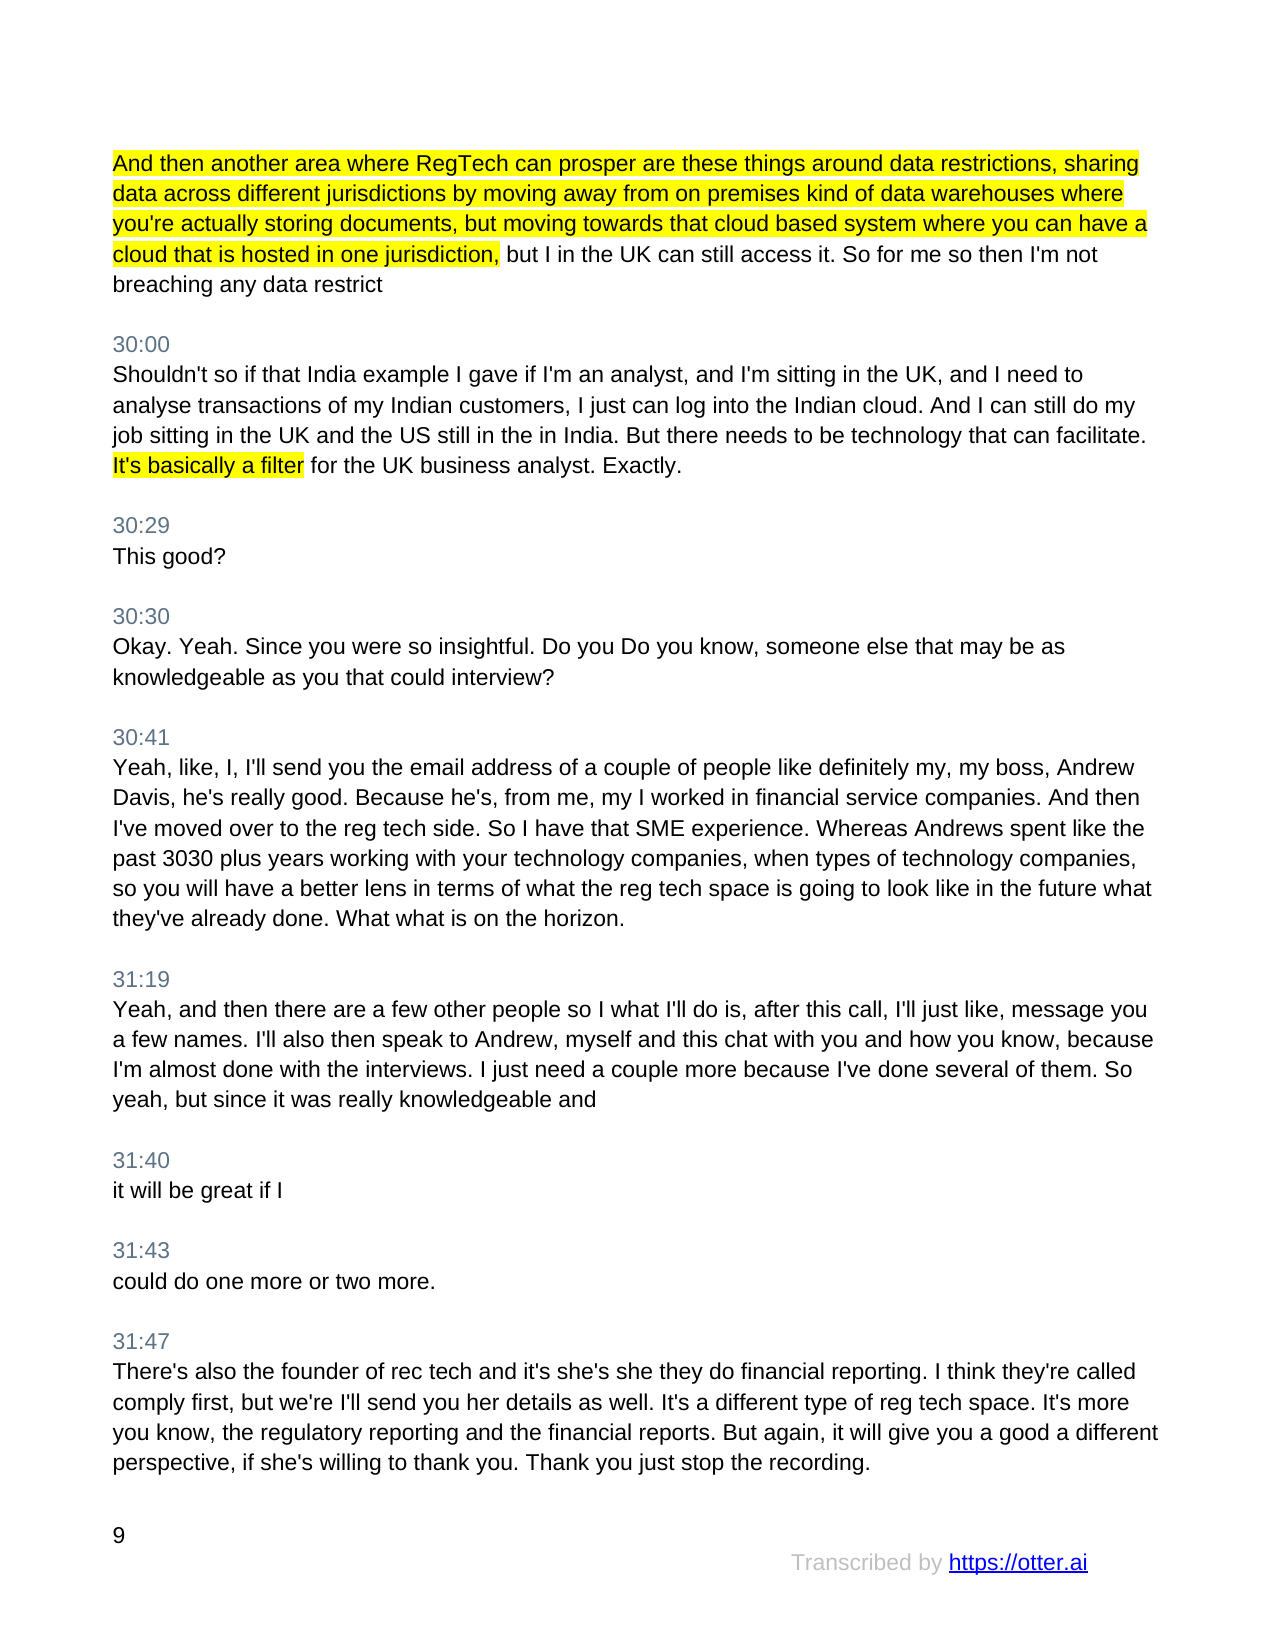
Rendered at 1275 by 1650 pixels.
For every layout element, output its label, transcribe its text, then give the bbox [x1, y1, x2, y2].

text Okay. Yeah. Since you were so insightful. Do you Do you know, someone else that may be as knowledgeable as you that could interview? [112, 633, 1162, 690]
text 30:41 [112, 724, 1162, 750]
text Shouldn't so if that India example I gave if I'm an analyst, and I'm sitting in the UK, and I need to analyse transactions of my Indian customers, I just can log into the Indian cloud. And I can still do my job sitting in the UK and the US still in the in India. But there needs to be technology that can facilitate. It's basically a filter for the UK business analyst. Exactly. [112, 361, 1162, 478]
text 31:43 [112, 1237, 1162, 1264]
text 30:00 [112, 331, 1162, 358]
text Yeah, and then there are a few other people so I what I'll do is, after this call, I'll just like, message you a few names. I'll also then speak to Andrew, myself and this chat with you and how you know, because I'm almost done with the interviews. I just need a couple more because I've done several of them. So yeah, but since it was really knowledgeable and [112, 996, 1162, 1113]
text 30:29 [112, 512, 1162, 539]
text 31:40 [112, 1147, 1162, 1173]
text could do one more or two more. [112, 1268, 1162, 1294]
text 30:30 [112, 603, 1162, 629]
text 31:47 [112, 1328, 1162, 1354]
text 31:19 [112, 966, 1162, 992]
text There's also the founder of rec tech and it's she's she they do financial reporting. I think they're called comply first, but we're I'll send you her details as well. It's a different type of reg tech space. It's more you know, the regulatory reporting and the financial reports. But again, it will give you a good a different perspective, if she's willing to thank you. Thank you just stop the recording. [112, 1358, 1162, 1475]
text Yeah, like, I, I'll send you the email address of a couple of people like definitely my, my boss, Andrew Davis, he's really good. Because he's, from me, my I worked in financial service companies. And then I've moved over to the reg tech side. So I have that SME experience. Whereas Andrews spent like the past 3030 plus years working with your technology companies, when types of technology companies, so you will have a better lens in terms of what the reg tech space is going to look like in the future what they've already done. What what is on the horizon. [112, 754, 1162, 932]
text it will be great if I [112, 1177, 1162, 1203]
text And then another area where RegTech can prosper are these things around data restrictions, sharing data across different jurisdictions by moving away from on premises kind of data warehouses where you're actually storing documents, but moving towards that cloud based system where you can have a cloud that is hosted in one jurisdiction, but I in the UK can still access it. So for me so then I'm not breaching any data restrict [112, 150, 1162, 297]
text This good? [112, 543, 1162, 569]
